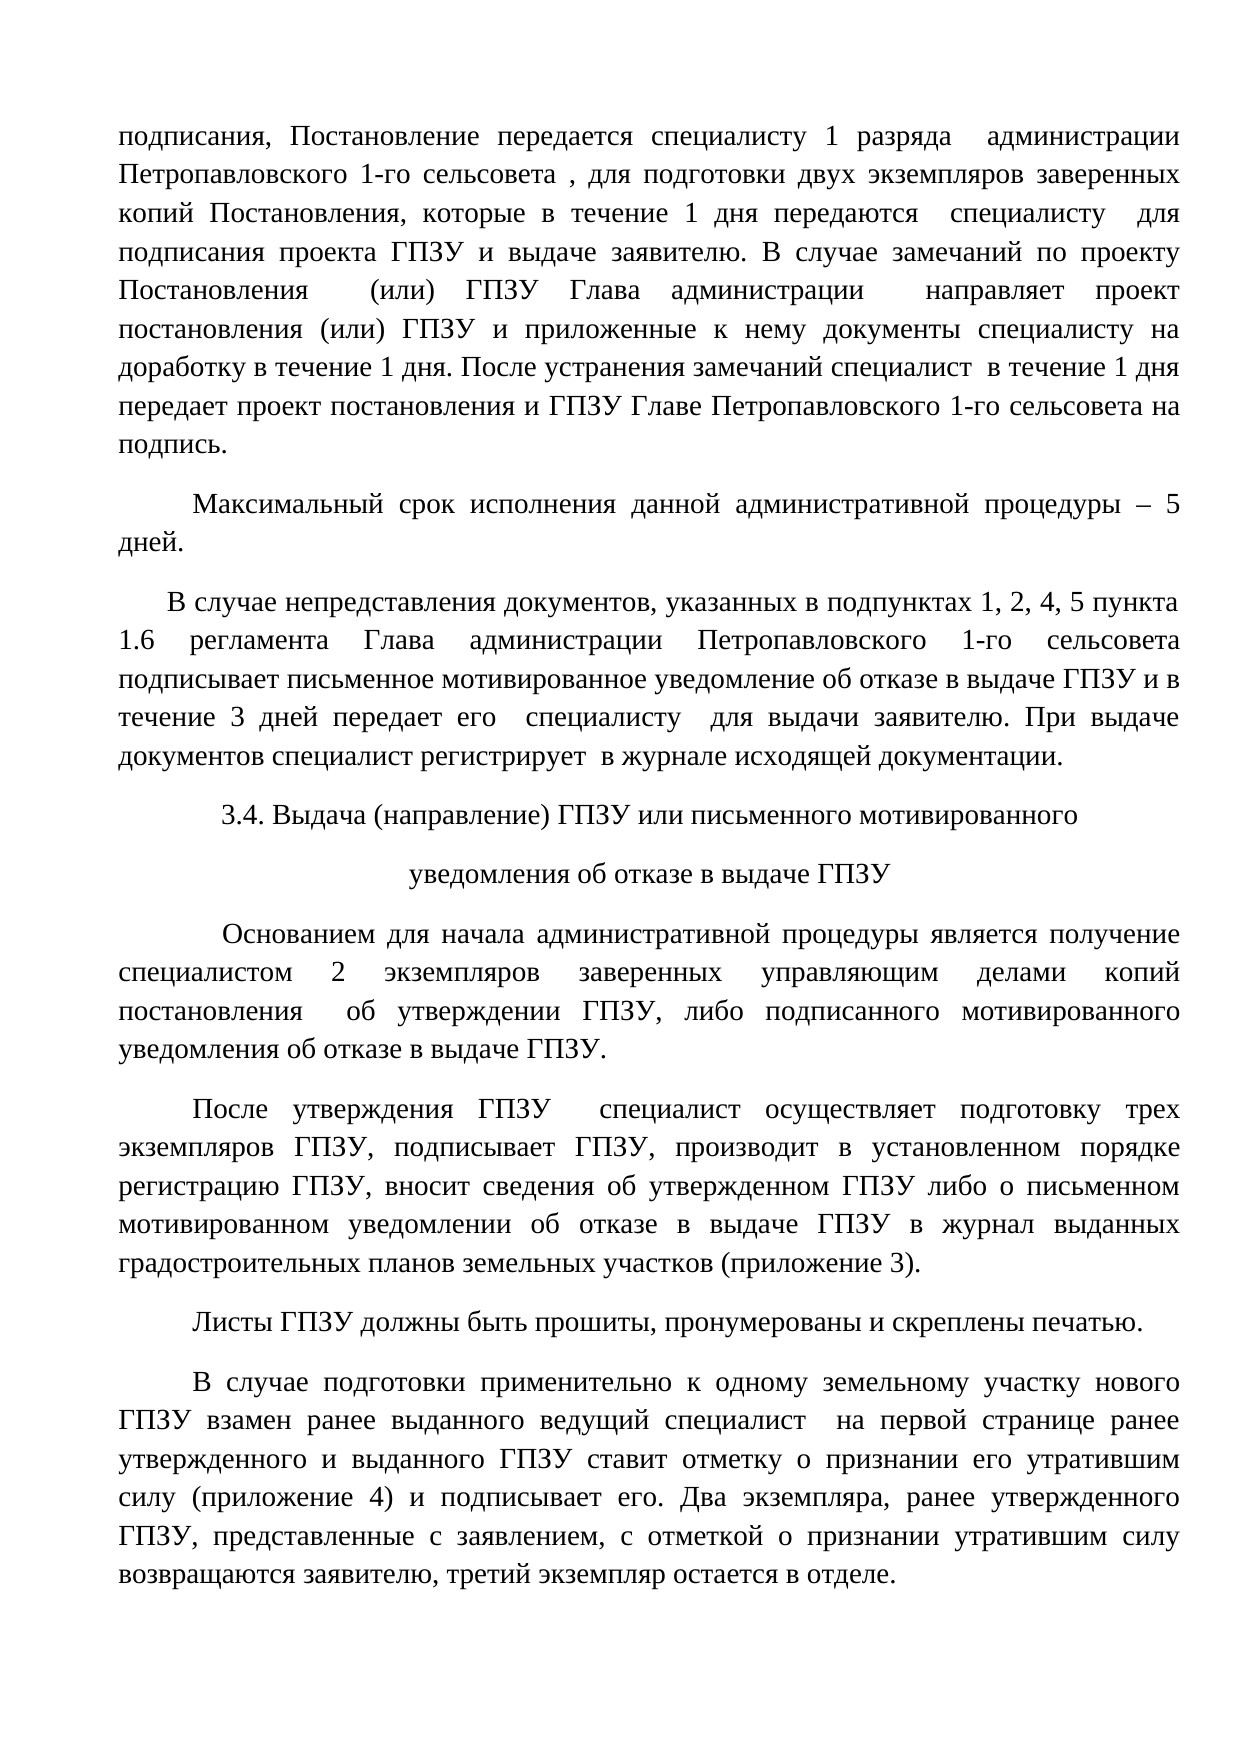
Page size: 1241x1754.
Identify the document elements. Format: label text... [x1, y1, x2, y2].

text В случае непредставления документов, указанных в подпунктах 1, 2, 4, 5 пункта 1.6 регламента Глава администрации Петропавловского 1-го сельсовета подписывает письменное мотивированное уведомление об отказе в выдаче ГПЗУ и в течение 3 дней передает его специалисту для выдачи заявителю. При выдаче документов специалист регистрирует в журнале исходящей документации. [118, 584, 1181, 771]
text Листы ГПЗУ должны быть прошиты, пронумерованы и скреплены печатью. [118, 1304, 1181, 1338]
text 3.4. Выдача (направление) ГПЗУ или письменного мотивированного [118, 797, 1181, 831]
text Максимальный срок исполнения данной административной процедуры – 5 дней. [118, 486, 1181, 558]
text Основанием для начала административной процедуры является получение специалистом 2 экземпляров заверенных управляющим делами копий постановления об утверждении ГПЗУ, либо подписанного мотивированного уведомления об отказе в выдаче ГПЗУ. [118, 916, 1181, 1065]
text После утверждения ГПЗУ специалист осуществляет подготовку трех экземпляров ГПЗУ, подписывает ГПЗУ, производит в установленном порядке регистрацию ГПЗУ, вносит сведения об утвержденном ГПЗУ либо о письменном мотивированном уведомлении об отказе в выдаче ГПЗУ в журнал выданных градостроительных планов земельных участков (приложение 3). [118, 1091, 1181, 1279]
text уведомления об отказе в выдаче ГПЗУ [118, 857, 1181, 890]
text В случае подготовки применительно к одному земельному участку нового ГПЗУ взамен ранее выданного ведущий специалист на первой странице ранее утвержденного и выданного ГПЗУ ставит отметку о признании его утратившим силу (приложение 4) и подписывает его. Два экземпляра, ранее утвержденного ГПЗУ, представленные с заявлением, с отметкой о признании утратившим силу возвращаются заявителю, третий экземпляр остается в отделе. [118, 1364, 1181, 1590]
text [118, 118, 1181, 460]
